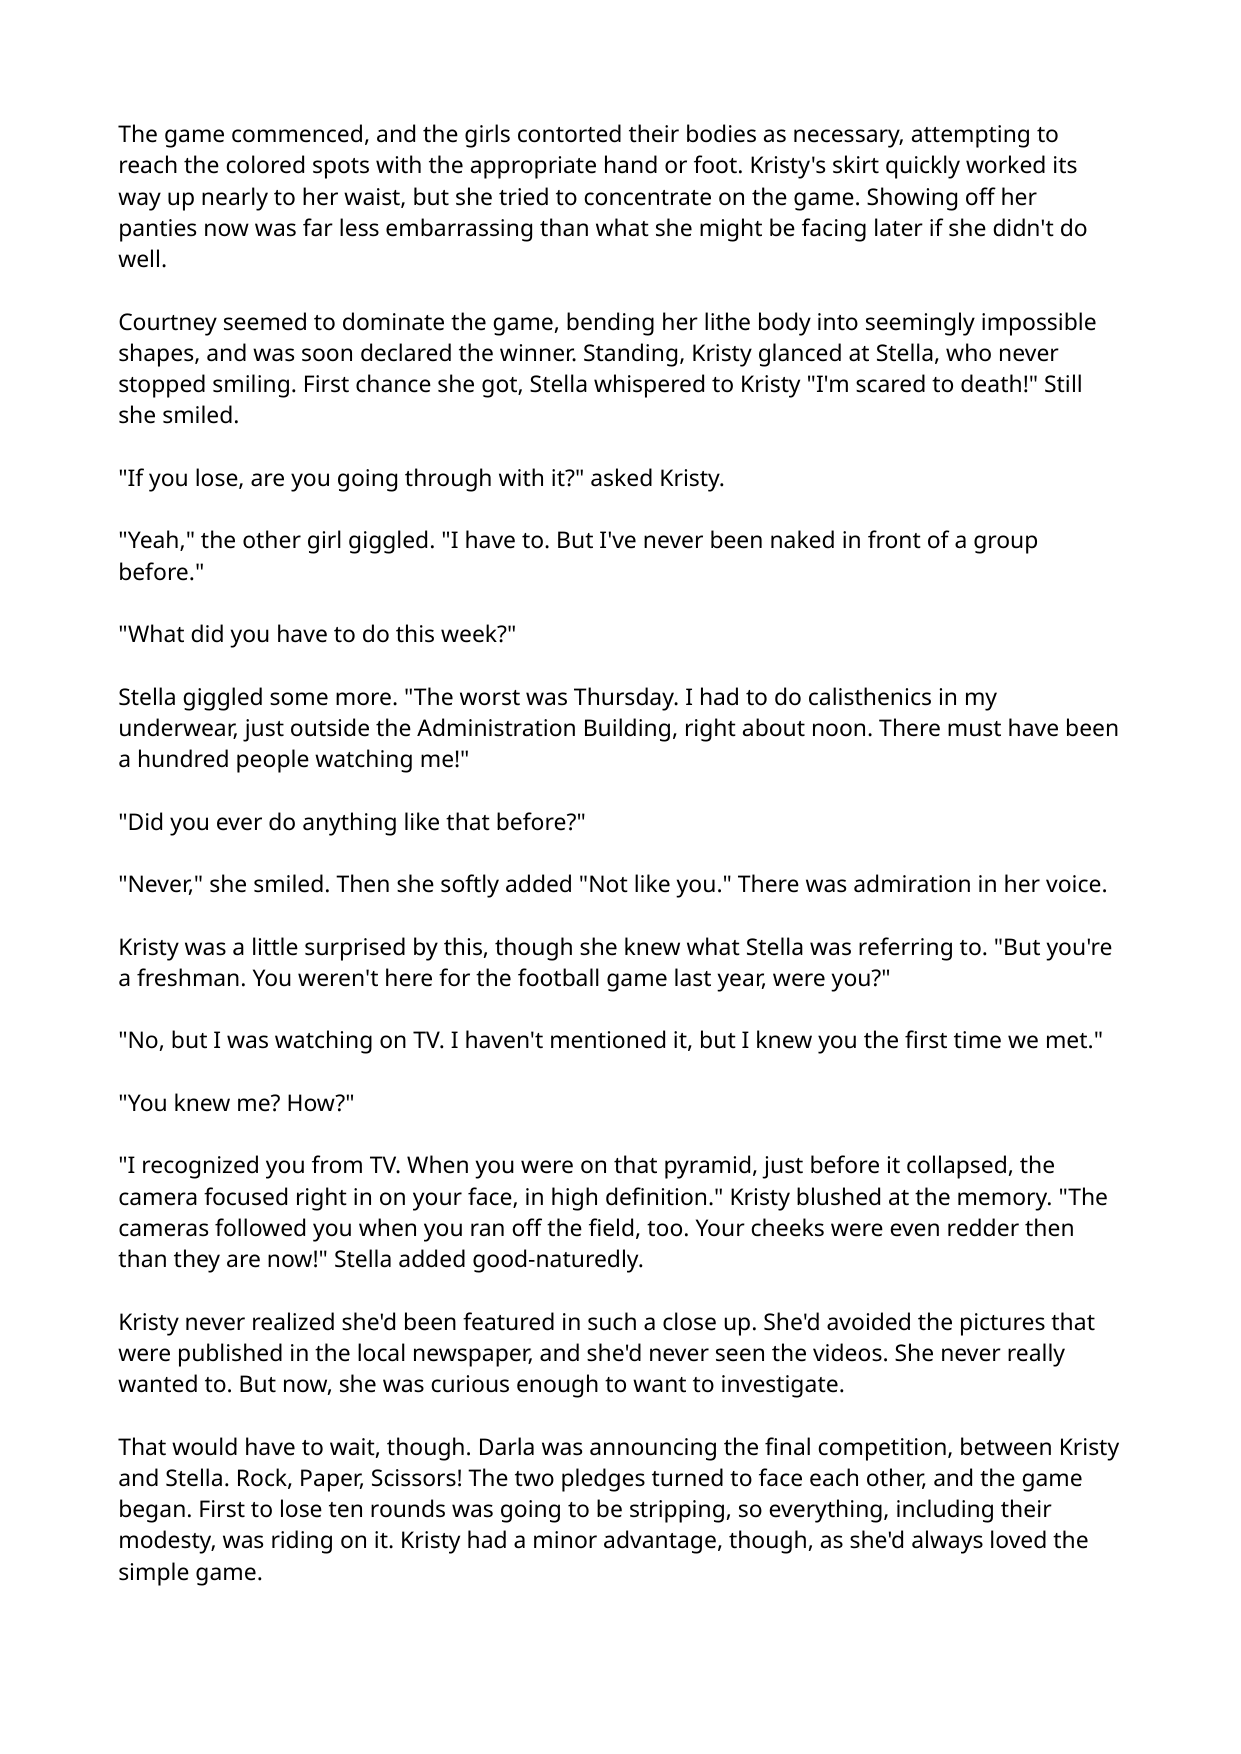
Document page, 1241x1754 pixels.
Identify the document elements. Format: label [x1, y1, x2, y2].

text [118, 118, 1122, 1618]
